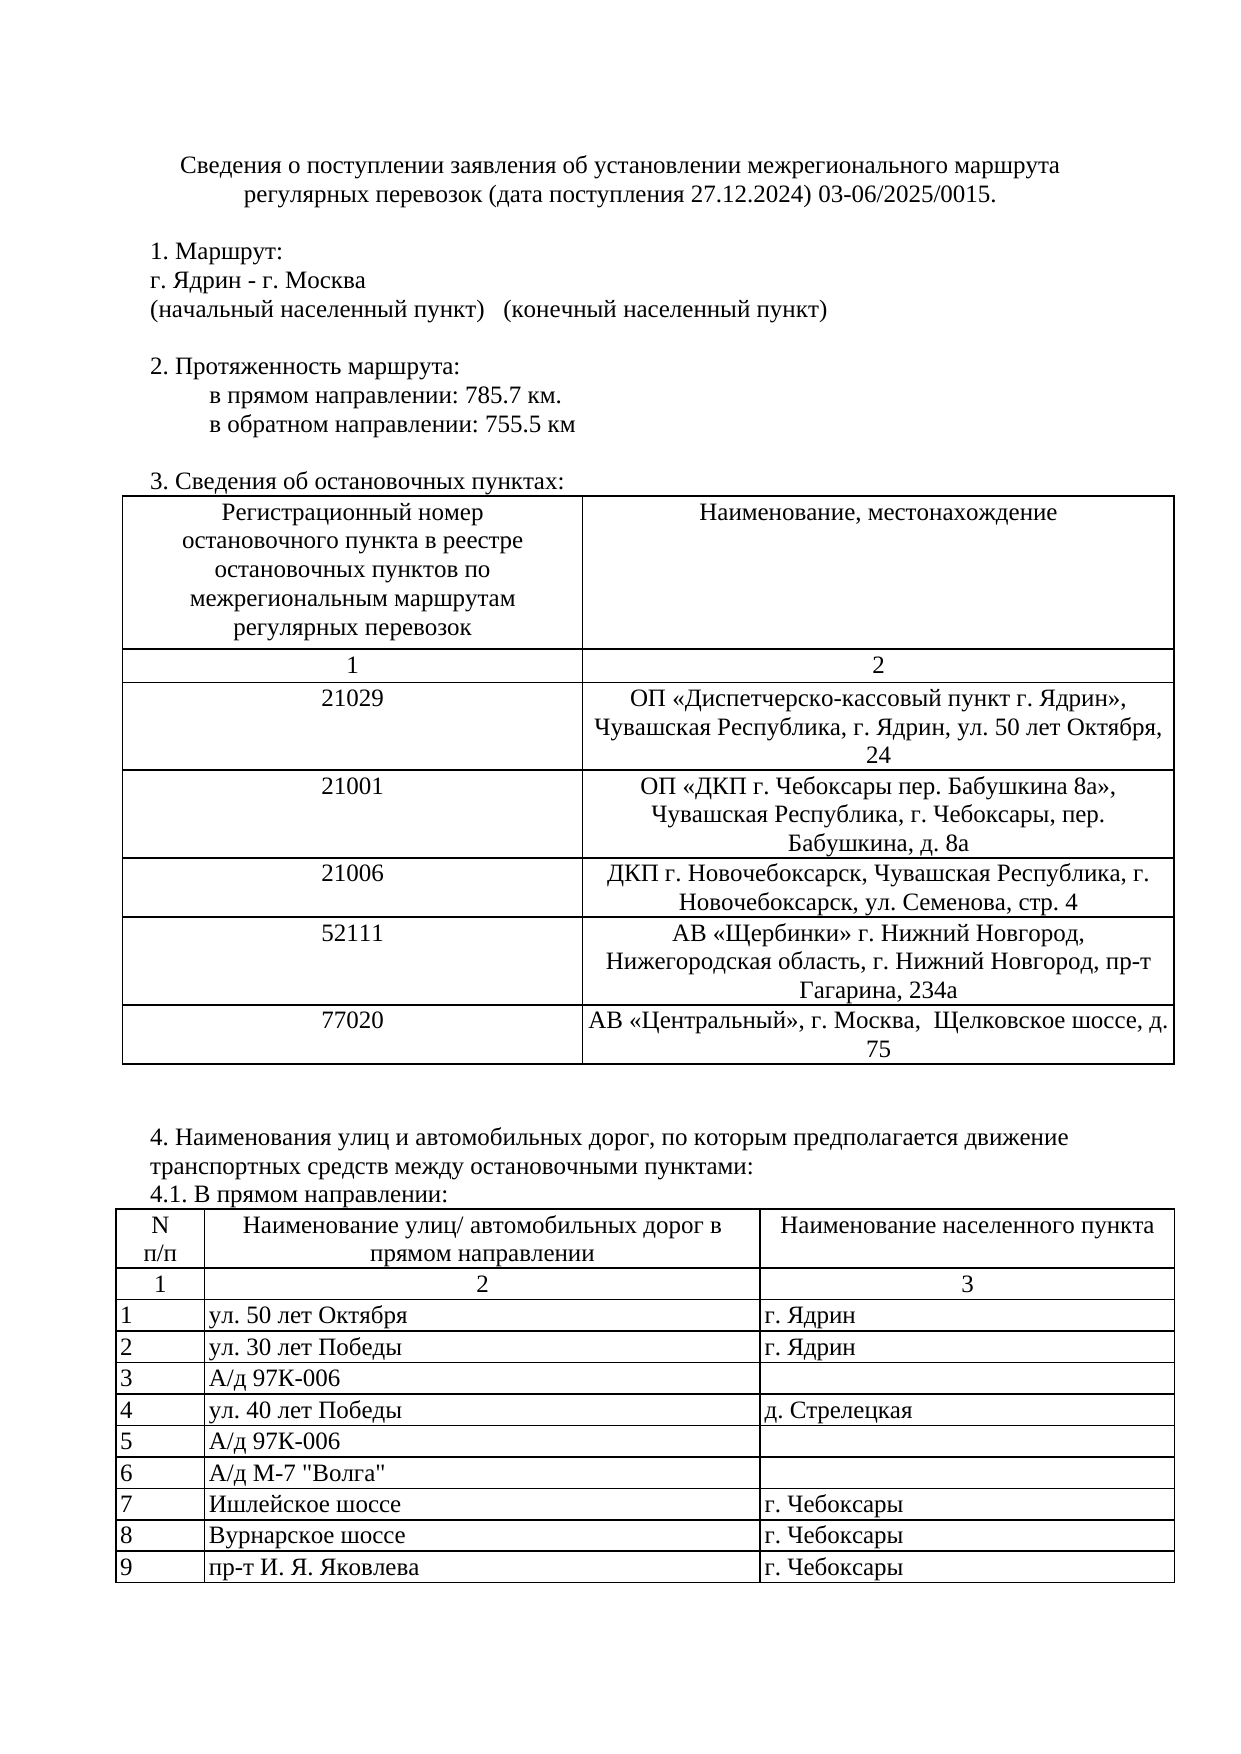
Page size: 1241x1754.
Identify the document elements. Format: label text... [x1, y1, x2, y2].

table_cell ДКП г. Новочебоксарск, Чувашская Республика, г. Новочебоксарск, ул. Семенова, стр. 4 [583, 859, 1173, 916]
table_cell 1 [117, 1300, 204, 1330]
table_cell ОП «ДКП г. Чебоксары пер. Бабушкина 8а», Чувашская Республика, г. Чебоксары, пер. Бабушкина, д. 8а [583, 771, 1173, 857]
table_header Наименование населенного пункта [761, 1210, 1174, 1267]
table_header Наименование улиц/ автомобильных дорог в прямом направлении [205, 1210, 759, 1267]
table_cell 2 [117, 1332, 204, 1362]
text 1. Маршрут: [150, 236, 1090, 265]
table_cell [761, 1363, 1174, 1393]
table_cell д. Стрелецкая [761, 1395, 1174, 1424]
table_cell 21006 [123, 859, 582, 916]
table_cell 3 [761, 1269, 1174, 1299]
table_cell г. Чебоксары [761, 1552, 1174, 1582]
table_cell 2 [583, 650, 1173, 681]
table_cell 3 [117, 1363, 204, 1393]
table_cell 52111 [123, 918, 582, 1004]
table_cell 7 [117, 1489, 204, 1519]
table_cell А/д 97К-006 [205, 1426, 759, 1456]
table_cell А/д М-7 "Волга" [205, 1458, 759, 1487]
table_cell А/д 97К-006 [205, 1363, 759, 1393]
text 2. Протяженность маршрута: [150, 351, 1090, 380]
table_cell ул. 50 лет Октября [205, 1300, 759, 1330]
text в прямом направлении: 785.7 км. [150, 380, 1090, 409]
table_header Регистрационный номер остановочного пункта в реестре остановочных пунктов по межрегиональным маршрутам регулярных перевозок [123, 497, 582, 648]
table_cell г. Ядрин [761, 1300, 1174, 1330]
text 4.1. В прямом направлении: [150, 1179, 1090, 1208]
text (начальный населенный пункт) (конечный населенный пункт) [150, 294, 1090, 322]
table_cell ул. 40 лет Победы [205, 1395, 759, 1424]
table_cell АВ «Центральный», г. Москва, Щелковское шоссе, д. 75 [583, 1006, 1173, 1063]
table_cell [761, 1426, 1174, 1456]
table_cell ул. 30 лет Победы [205, 1332, 759, 1362]
table_header Наименование, местонахождение [583, 497, 1173, 648]
table_cell 5 [117, 1426, 204, 1456]
table_cell АВ «Щербинки» г. Нижний Новгород, Нижегородская область, г. Нижний Новгород, пр-т Гагарина, 234а [583, 918, 1173, 1004]
table_cell г. Ядрин [761, 1332, 1174, 1362]
text г. Ядрин - г. Москва [150, 265, 1090, 294]
text 4. Наименования улиц и автомобильных дорог, по которым предполагается движение транспортных средств между остановочными пунктами: [150, 1122, 1090, 1179]
table_cell г. Чебоксары [761, 1521, 1174, 1550]
table_cell Ишлейское шоссе [205, 1489, 759, 1519]
table_cell 77020 [123, 1006, 582, 1063]
table_cell 21029 [123, 683, 582, 769]
table_cell 8 [117, 1521, 204, 1550]
table_cell ОП «Диспетчерско-кассовый пункт г. Ядрин», Чувашская Республика, г. Ядрин, ул. 50 лет Октября, 24 [583, 683, 1173, 769]
table_cell пр-т И. Я. Яковлева [205, 1552, 759, 1582]
text 3. Сведения об остановочных пунктах: [150, 466, 1090, 495]
table_cell 4 [117, 1395, 204, 1424]
table_cell 21001 [123, 771, 582, 857]
table_cell 2 [205, 1269, 759, 1299]
table_cell Вурнарское шоссе [205, 1521, 759, 1550]
table_cell 1 [117, 1269, 204, 1299]
text Сведения о поступлении заявления об установлении межрегионального маршрута регулярных перевозок (дата поступления 27.12.2024) 03-06/2025/0015. [150, 150, 1090, 207]
table_cell 1 [123, 650, 582, 681]
table_cell 6 [117, 1458, 204, 1487]
table_cell 9 [117, 1552, 204, 1582]
text в обратном направлении: 755.5 км [150, 409, 1090, 437]
table_cell г. Чебоксары [761, 1489, 1174, 1519]
table_header N п/п [117, 1210, 204, 1267]
table_cell [761, 1458, 1174, 1487]
